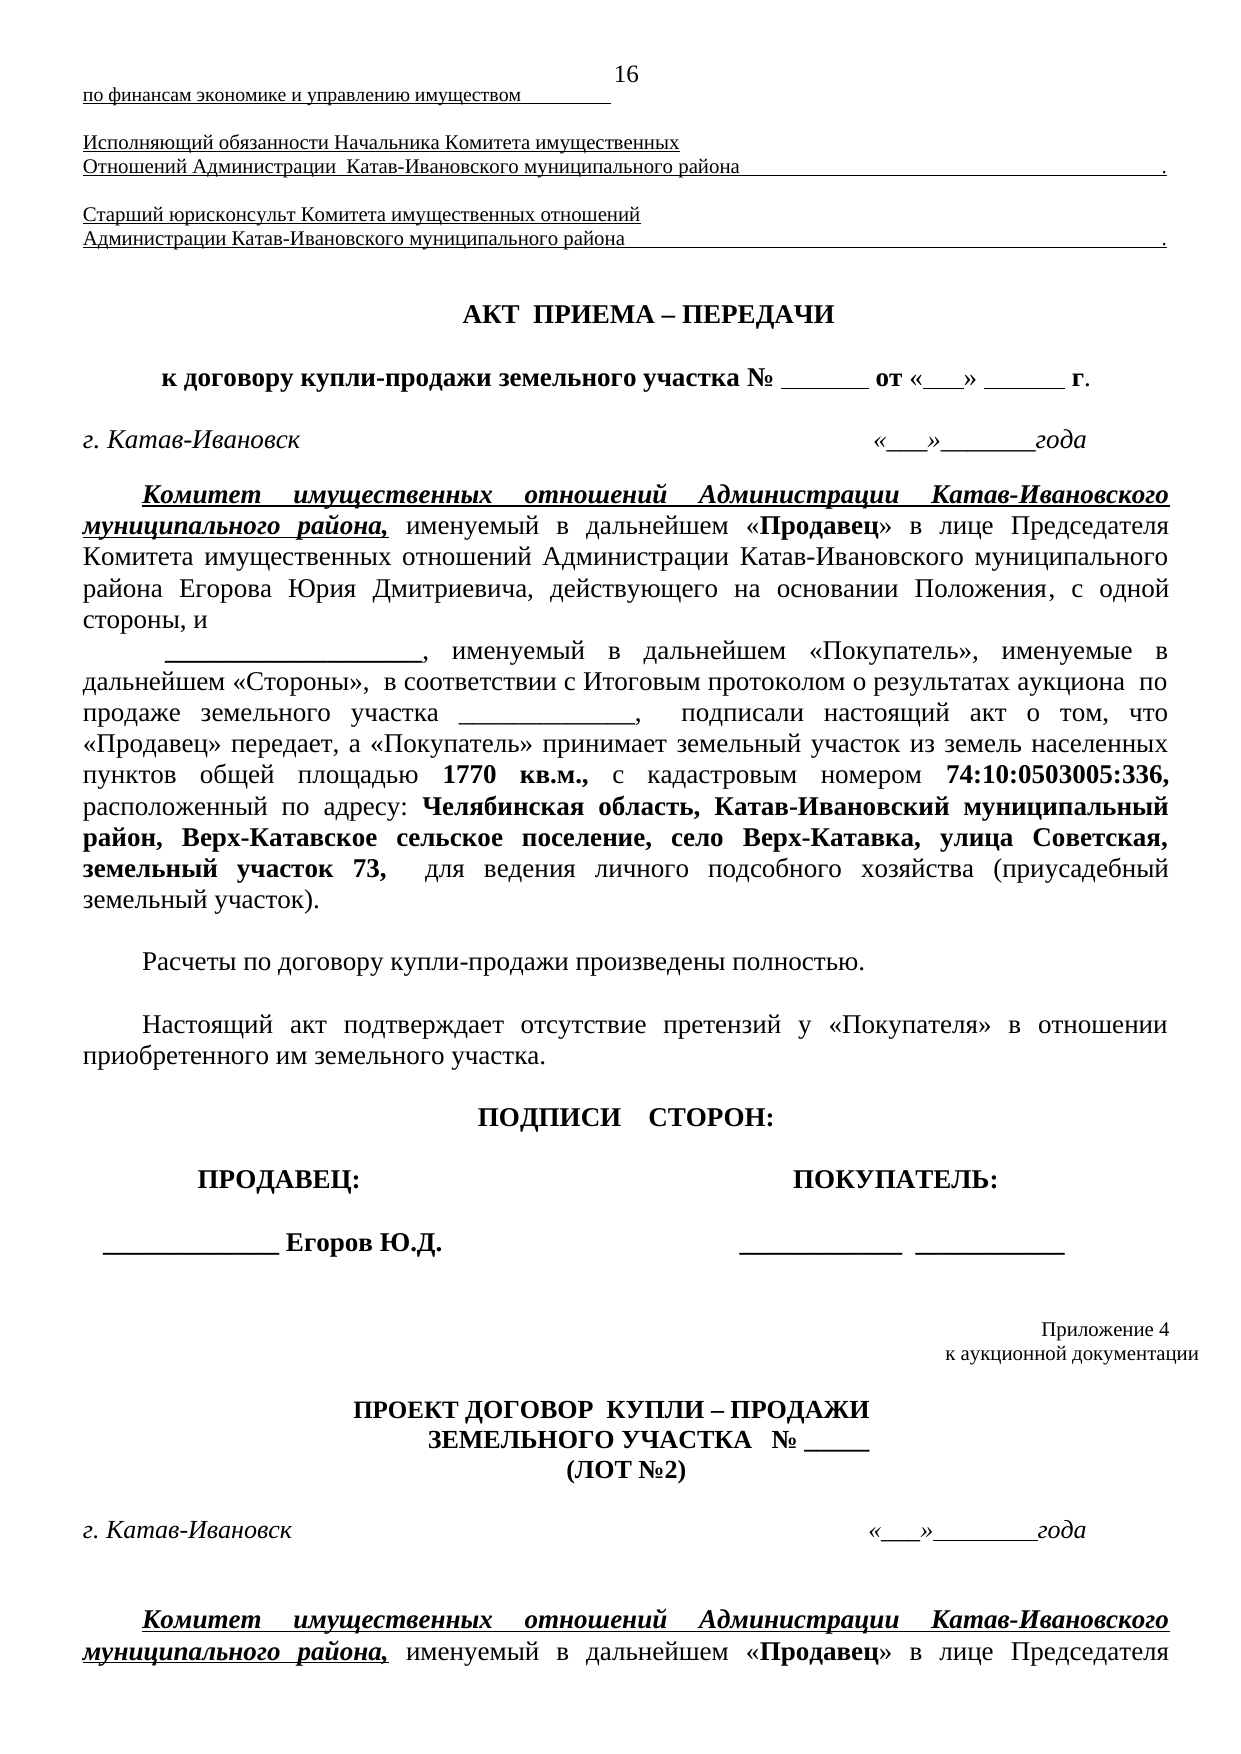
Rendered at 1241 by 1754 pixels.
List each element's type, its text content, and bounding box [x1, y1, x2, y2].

text Отношений Администрации Катав-Ивановского муниципального района . [83, 154, 1169, 178]
text к договору купли-продажи земельного участка № от « » г. [83, 361, 1169, 392]
text Расчеты по договору купли-продажи произведены полностью. [83, 945, 1169, 977]
subtitle ЗЕМЕЛЬНОГО УЧАСТКА № _____ [83, 1424, 1169, 1454]
table_header «___» года [585, 1514, 1098, 1544]
text к аукционной документации [24, 1341, 1199, 1365]
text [83, 1604, 1169, 1666]
text Приложение 4 [688, 1317, 1169, 1341]
text Исполняющий обязанности Начальника Комитета имущественных [83, 130, 1169, 154]
text ___________________, именуемый в дальнейшем «Покупатель», именуемые в дальнейшем «Стороны», в соответствии с Итоговым протоколом о результатах аукциона по продаже земельного участка _____________, подписали настоящий акт о том, что «Продавец» передает, а «Покупатель» принимает земельный участок из земель населенных пунктов общей площадью 1770 кв.м., с кадастровым номером 74:10:0503005:336, расположенный по адресу: Челябинская область, Катав-Ивановский муниципальный район, Верх-Катавское сельское поселение, село Верх-Катавка, улица Советская, земельный участок 73, для ведения личного подсобного хозяйства (приусадебный земельный участок). [83, 634, 1169, 914]
text Старший юрисконсульт Комитета имущественных отношений [83, 202, 1169, 226]
table_header г. Катав-Ивановск [71, 423, 584, 454]
text Комитет имущественных отношений Администрации Катав-Ивановского муниципального района, именуемый в дальнейшем «Продавец» в лице Председателя Комитета имущественных отношений Администрации Катав-Ивановского муниципального района Егорова Юрия Дмитриевича, действующего на основании Положения, с одной стороны, и [83, 478, 1169, 634]
text _____________ Егоров Ю.Д. ____________ ___________ [83, 1226, 1169, 1257]
text Администрации Катав-Ивановского муниципального района . [83, 226, 1169, 250]
table_header г. Катав-Ивановск [71, 1514, 584, 1544]
subtitle АКТ ПРИЕМА – ПЕРЕДАЧИ [83, 298, 1169, 329]
text (ЛОТ №2) [83, 1454, 1169, 1484]
text Настоящий акт подтверждает отсутствие претензий у «Покупателя» в отношении приобретенного им земельного участка. [83, 1008, 1169, 1070]
text по финансам экономике и управлению имуществом [83, 83, 1169, 106]
table_header «___»_______года [585, 423, 1098, 454]
text ПРОДАВЕЦ: ПОКУПАТЕЛЬ: [83, 1163, 1169, 1194]
text ПРОЕКТ ДОГОВОР КУПЛИ – ПРОДАЖИ [24, 1394, 1199, 1424]
text ПОДПИСИ СТОРОН: [83, 1101, 1169, 1132]
